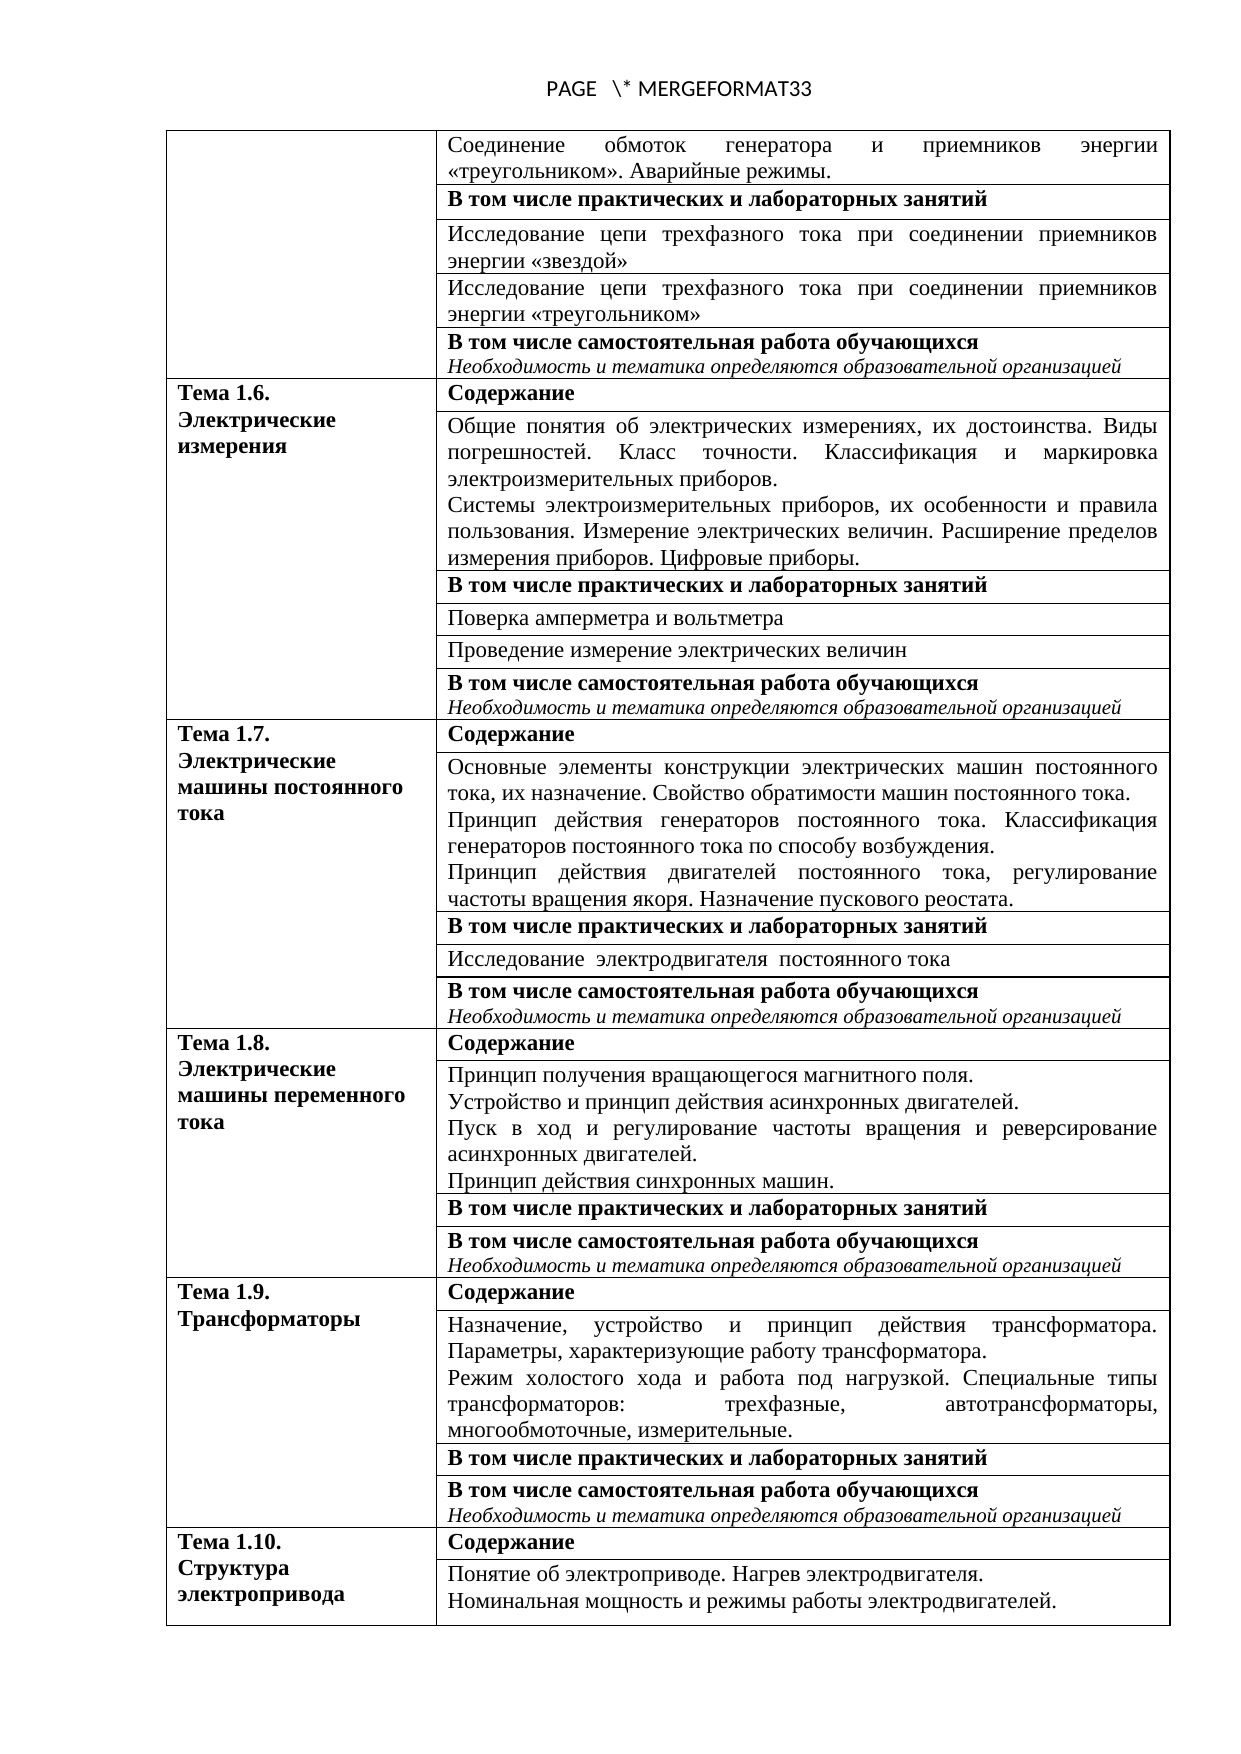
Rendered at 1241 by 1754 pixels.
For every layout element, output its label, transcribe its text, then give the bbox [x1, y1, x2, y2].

table_cell Содержание [437, 1029, 1169, 1060]
table_cell Тема 1.6. Электрические измерения [167, 379, 436, 719]
table_cell Поверка амперметра и вольтметра [437, 604, 1169, 635]
table_cell Тема 1.10. Структура электропривода [167, 1528, 436, 1624]
table_cell Назначение, устройство и принцип действия трансформатора. Параметры, характеризующие работу трансформатора. Режим холостого хода и работа под нагрузкой. Специальные типы трансформаторов: трехфазные, автотрансформаторы, многообмоточные, измерительные. [437, 1311, 1169, 1443]
table_cell Общие понятия об электрических измерениях, их достоинства. Виды погрешностей. Класс точности. Классификация и маркировка электроизмерительных приборов. Системы электроизмерительных приборов, их особенности и правила пользования. Измерение электрических величин. Расширение пределов измерения приборов. Цифровые приборы. [437, 412, 1169, 570]
table_cell В том числе практических и лабораторных занятий [437, 1444, 1169, 1475]
table_cell Тема 1.9. Трансформаторы [167, 1278, 436, 1527]
table_cell Содержание [437, 379, 1169, 411]
table_cell Тема 1.8. Электрические машины переменного тока [167, 1029, 436, 1277]
table_cell Содержание [437, 720, 1169, 752]
table_cell В том числе самостоятельная работа обучающихся Необходимость и тематика определяются образовательной организацией [437, 978, 1169, 1028]
table_cell Проведение измерение электрических величин [437, 636, 1169, 668]
table_cell Исследование цепи трехфазного тока при соединении приемников энергии «звездой» [437, 220, 1169, 273]
table_cell В том числе самостоятельная работа обучающихся Необходимость и тематика определяются образовательной организацией [437, 1476, 1169, 1527]
table_cell Основные элементы конструкции электрических машин постоянного тока, их назначение. Свойство обратимости машин постоянного тока. Принцип действия генераторов постоянного тока. Классификация генераторов постоянного тока по способу возбуждения. Принцип действия двигателей постоянного тока, регулирование частоты вращения якоря. Назначение пускового реостата. [437, 753, 1169, 911]
table_cell Принцип получения вращающегося магнитного поля. Устройство и принцип действия асинхронных двигателей. Пуск в ход и регулирование частоты вращения и реверсирование асинхронных двигателей. Принцип действия синхронных машин. [437, 1061, 1169, 1193]
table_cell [437, 131, 1169, 184]
table_cell Содержание [437, 1528, 1169, 1559]
table_cell В том числе практических и лабораторных занятий [437, 185, 1169, 219]
table_cell В том числе самостоятельная работа обучающихся Необходимость и тематика определяются образовательной организацией [437, 328, 1169, 378]
table_cell Исследование электродвигателя постоянного тока [437, 945, 1169, 976]
table_cell Тема 1.7. Электрические машины постоянного тока [167, 720, 436, 1028]
table_cell Исследование цепи трехфазного тока при соединении приемников энергии «треугольником» [437, 274, 1169, 327]
table_cell В том числе практических и лабораторных занятий [437, 571, 1169, 603]
table_cell Содержание [437, 1278, 1169, 1310]
table_cell В том числе самостоятельная работа обучающихся Необходимость и тематика определяются образовательной организацией [437, 669, 1169, 719]
table_cell Понятие об электроприводе. Нагрев электродвигателя. Номинальная мощность и режимы работы электродвигателей. [437, 1560, 1169, 1624]
table_cell В том числе практических и лабораторных занятий [437, 912, 1169, 944]
table_cell В том числе практических и лабораторных занятий [437, 1194, 1169, 1226]
table_cell В том числе самостоятельная работа обучающихся Необходимость и тематика определяются образовательной организацией [437, 1227, 1169, 1277]
